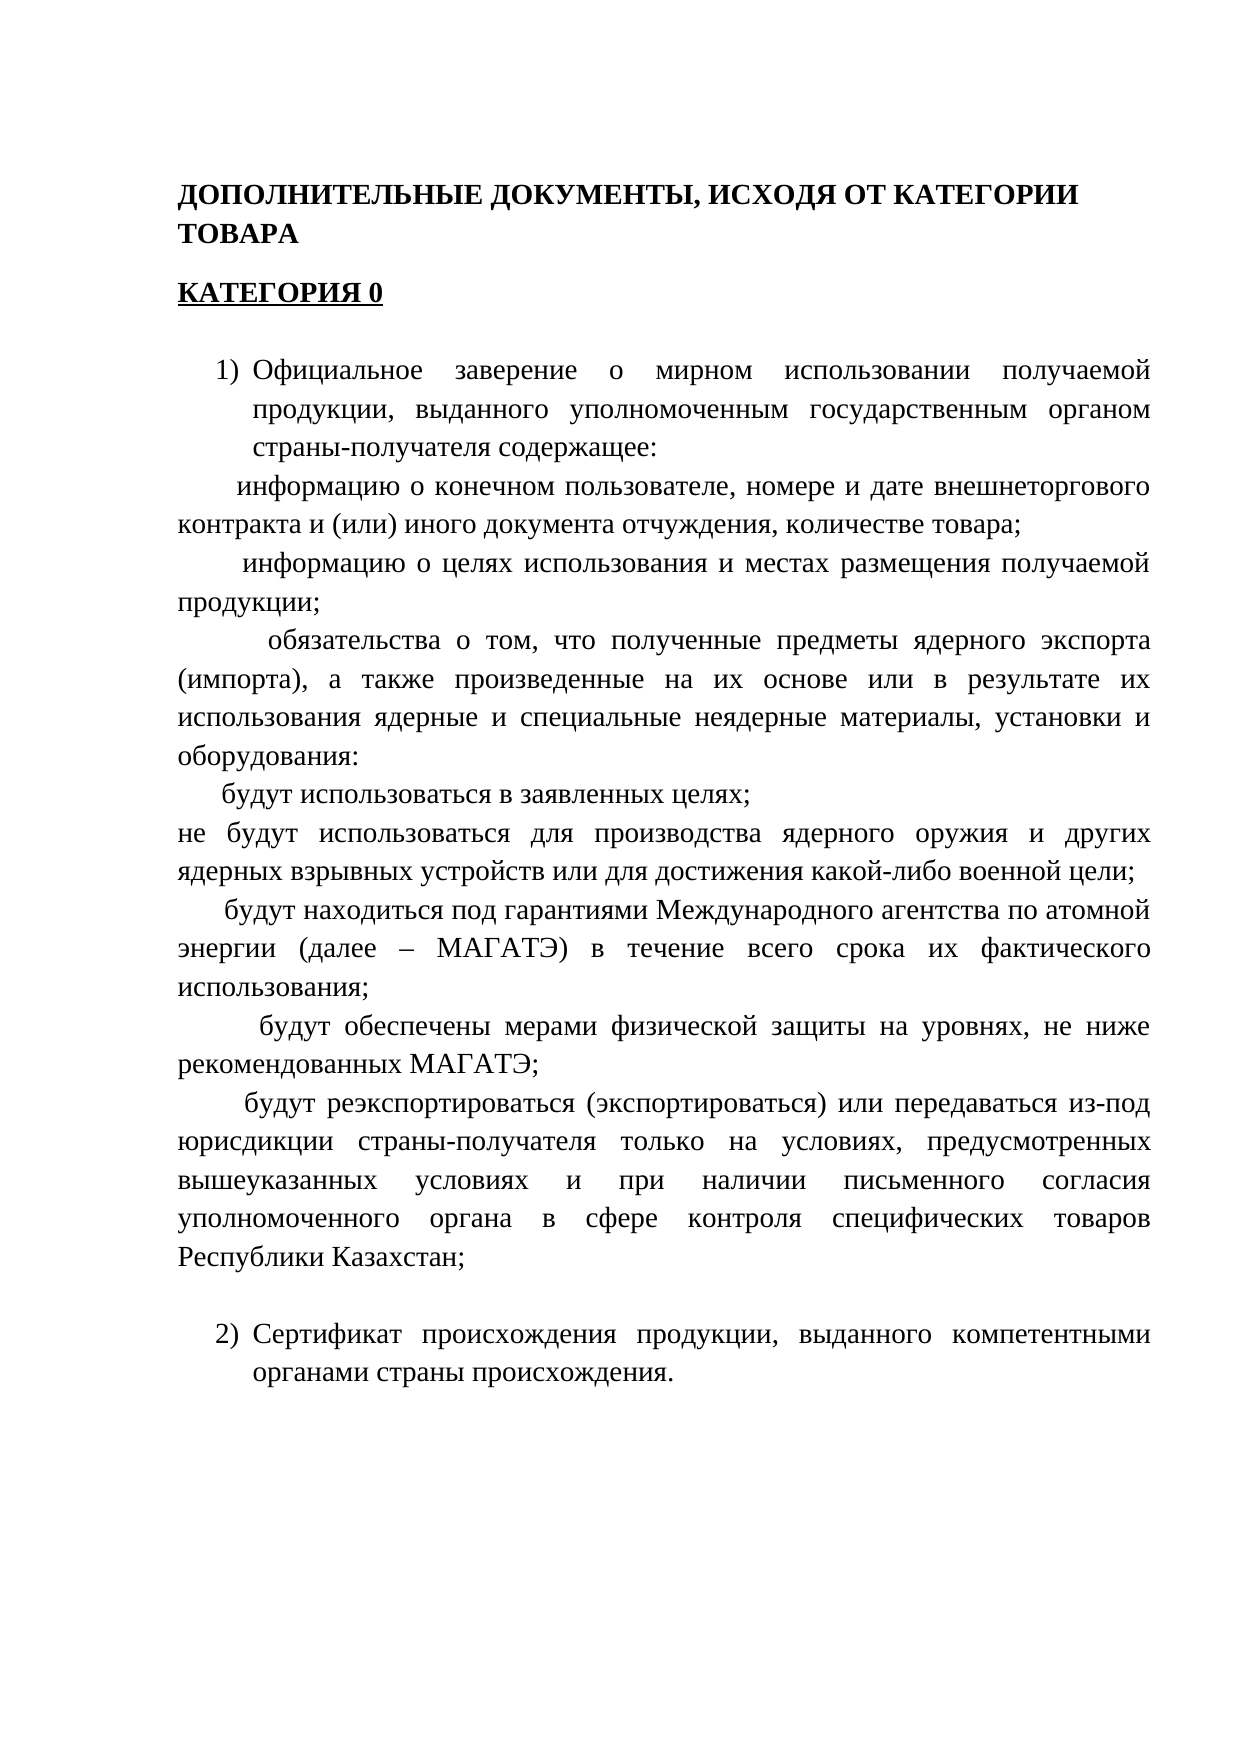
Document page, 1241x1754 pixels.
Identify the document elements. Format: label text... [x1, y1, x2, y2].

text будут обеспечены мерами физической защиты на уровнях, не ниже рекомендованных МАГАТЭ; [177, 1008, 1152, 1080]
text информацию о конечном пользователе, номере и дате внешнеторгового контракта и (или) иного документа отчуждения, количестве товара; [177, 468, 1152, 540]
text будут находиться под гарантиями Международного агентства по атомной энергии (далее – МАГАТЭ) в течение всего срока их фактического использования; [177, 892, 1152, 1003]
text ДОПОЛНИТЕЛЬНЫЕ ДОКУМЕНТЫ, ИСХОДЯ ОТ КАТЕГОРИИ ТОВАРА [177, 177, 1152, 249]
text информацию о целях использования и местах размещения получаемой продукции; [177, 545, 1152, 617]
text обязательства о том, что полученные предметы ядерного экспорта (импорта), а также произведенные на их основе или в результате их использования ядерные и специальные неядерные материалы, установки и оборудования: [177, 622, 1152, 771]
text КАТЕГОРИЯ 0 [177, 275, 1152, 309]
list Официальное заверение о мирном использовании получаемой продукции, выданного уполномоченным государственным органом страны-получателя содержащее: [215, 352, 1152, 463]
text будут реэкспортироваться (экспортироваться) или передаваться из-под юрисдикции страны-получателя только на условиях, предусмотренных вышеуказанных условиях и при наличии письменного согласия уполномоченного органа в сфере контроля специфических товаров Республики Казахстан; [177, 1085, 1152, 1272]
text не будут использоваться для производства ядерного оружия и других ядерных взрывных устройств или для достижения какой-либо военной цели; [177, 815, 1152, 887]
text будут использоваться в заявленных целях; [177, 776, 1152, 810]
list Сертификат происхождения продукции, выданного компетентными органами страны происхождения. [215, 1316, 1152, 1388]
